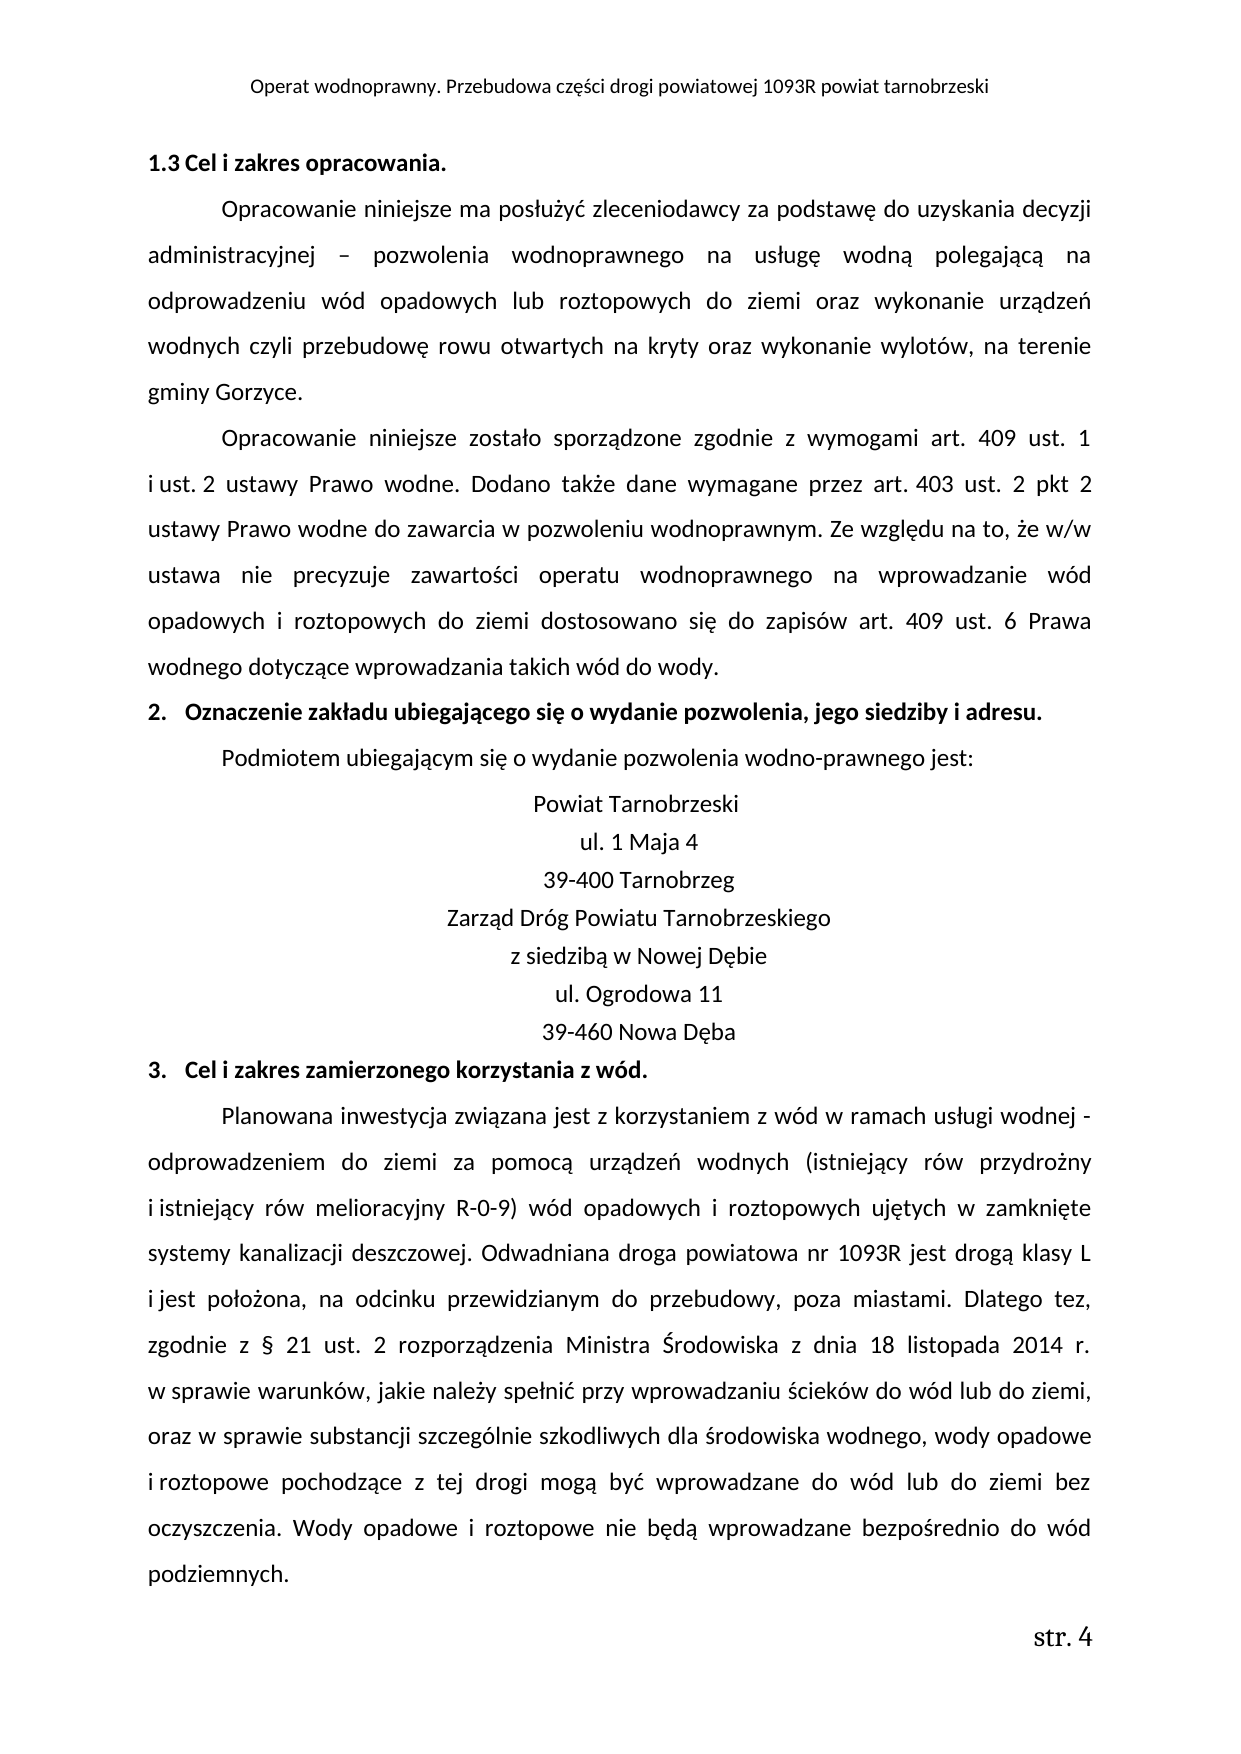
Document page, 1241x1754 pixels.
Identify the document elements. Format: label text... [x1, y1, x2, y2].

text Opracowanie niniejsze zostało sporządzone zgodnie z wymogami art. 409 ust. 1 i ust. 2 ustawy Prawo wodne. Dodano także dane wymagane przez art. 403 ust. 2 pkt 2 ustawy Prawo wodne do zawarcia w pozwoleniu wodnoprawnym. Ze względu na to, że w/w ustawa nie precyzuje zawartości operatu wodnoprawnego na wprowadzanie wód opadowych i roztopowych do ziemi dostosowano się do zapisów art. 409 ust. 6 Prawa wodnego dotyczące wprowadzania takich wód do wody. [148, 422, 1093, 681]
list ul. Ogrodowa 11 [185, 978, 1093, 1009]
list 39-400 Tarnobrzeg [185, 864, 1093, 894]
list Oznaczenie zakładu ubiegającego się o wydanie pozwolenia, jego siedziby i adresu. [148, 696, 1093, 727]
list z siedzibą w Nowej Dębie [185, 940, 1093, 971]
text Planowana inwestycja związana jest z korzystaniem z wód w ramach usługi wodnej - odprowadzeniem do ziemi za pomocą urządzeń wodnych (istniejący rów przydrożny i istniejący rów melioracyjny R-0-9) wód opadowych i roztopowych ujętych w zamknięte systemy kanalizacji deszczowej. Odwadniana droga powiatowa nr 1093R jest drogą klasy L i jest położona, na odcinku przewidzianym do przebudowy, poza miastami. Dlatego tez, zgodnie z § 21 ust. 2 rozporządzenia Ministra Środowiska z dnia 18 listopada 2014 r. w sprawie warunków, jakie należy spełnić przy wprowadzaniu ścieków do wód lub do ziemi, oraz w sprawie substancji szczególnie szkodliwych dla środowiska wodnego, wody opadowe i roztopowe pochodzące z tej drogi mogą być wprowadzane do wód lub do ziemi bez oczyszczenia. Wody opadowe i roztopowe nie będą wprowadzane bezpośrednio do wód podziemnych. [148, 1100, 1093, 1588]
text Opracowanie niniejsze ma posłużyć zleceniodawcy za podstawę do uzyskania decyzji administracyjnej – pozwolenia wodnoprawnego na usługę wodną polegającą na odprowadzeniu wód opadowych lub roztopowych do ziemi oraz wykonanie urządzeń wodnych czyli przebudowę rowu otwartych na kryty oraz wykonanie wylotów, na terenie gminy Gorzyce. [148, 193, 1093, 407]
list 39-460 Nowa Dęba [185, 1017, 1093, 1047]
list Cel i zakres zamierzonego korzystania z wód. [148, 1055, 1093, 1085]
list Zarząd Dróg Powiatu Tarnobrzeskiego [185, 902, 1093, 933]
list Powiat Tarnobrzeski ul. 1 Maja 4 [185, 788, 1093, 856]
text Podmiotem ubiegającym się o wydanie pozwolenia wodno-prawnego jest: [148, 742, 1093, 773]
list Cel i zakres opracowania. [148, 148, 1093, 178]
